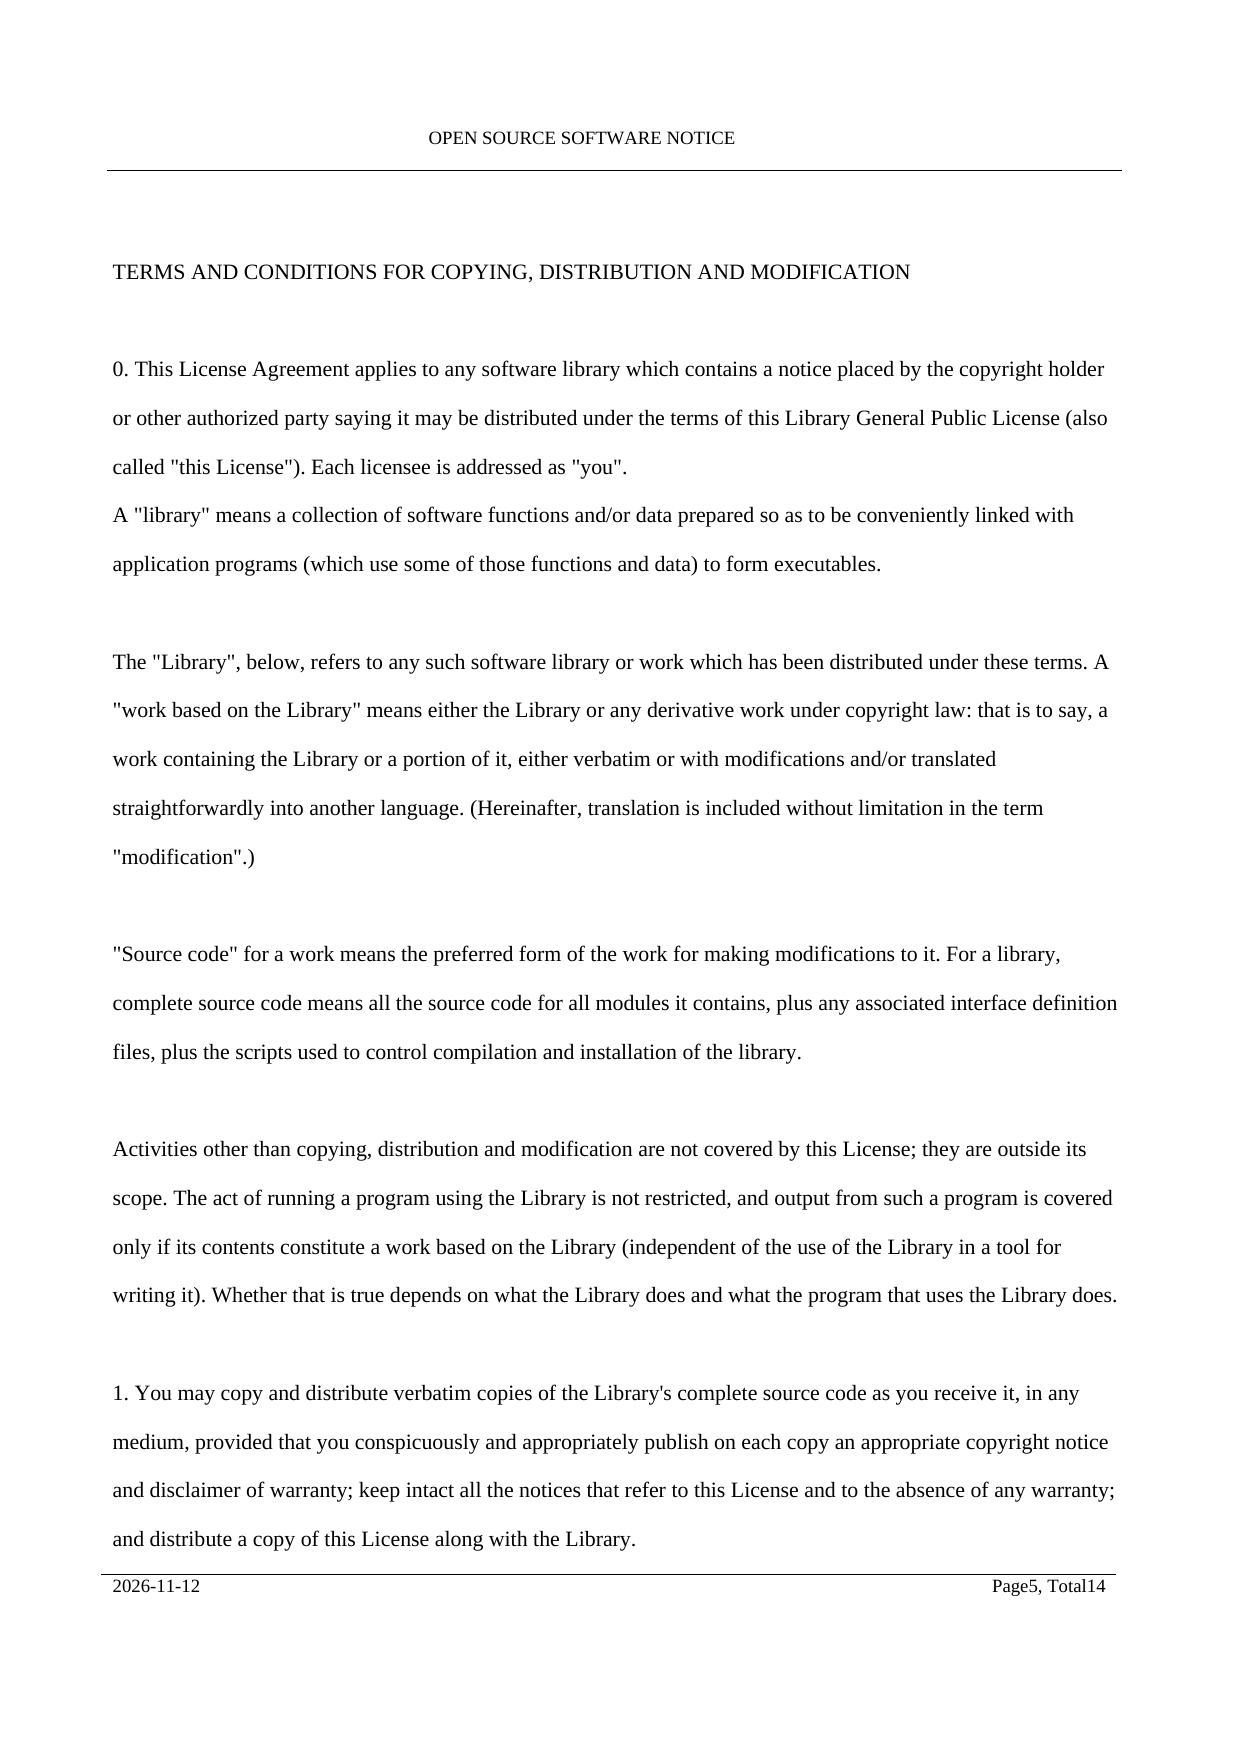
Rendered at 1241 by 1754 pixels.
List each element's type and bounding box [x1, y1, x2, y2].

text [112, 206, 1128, 1555]
